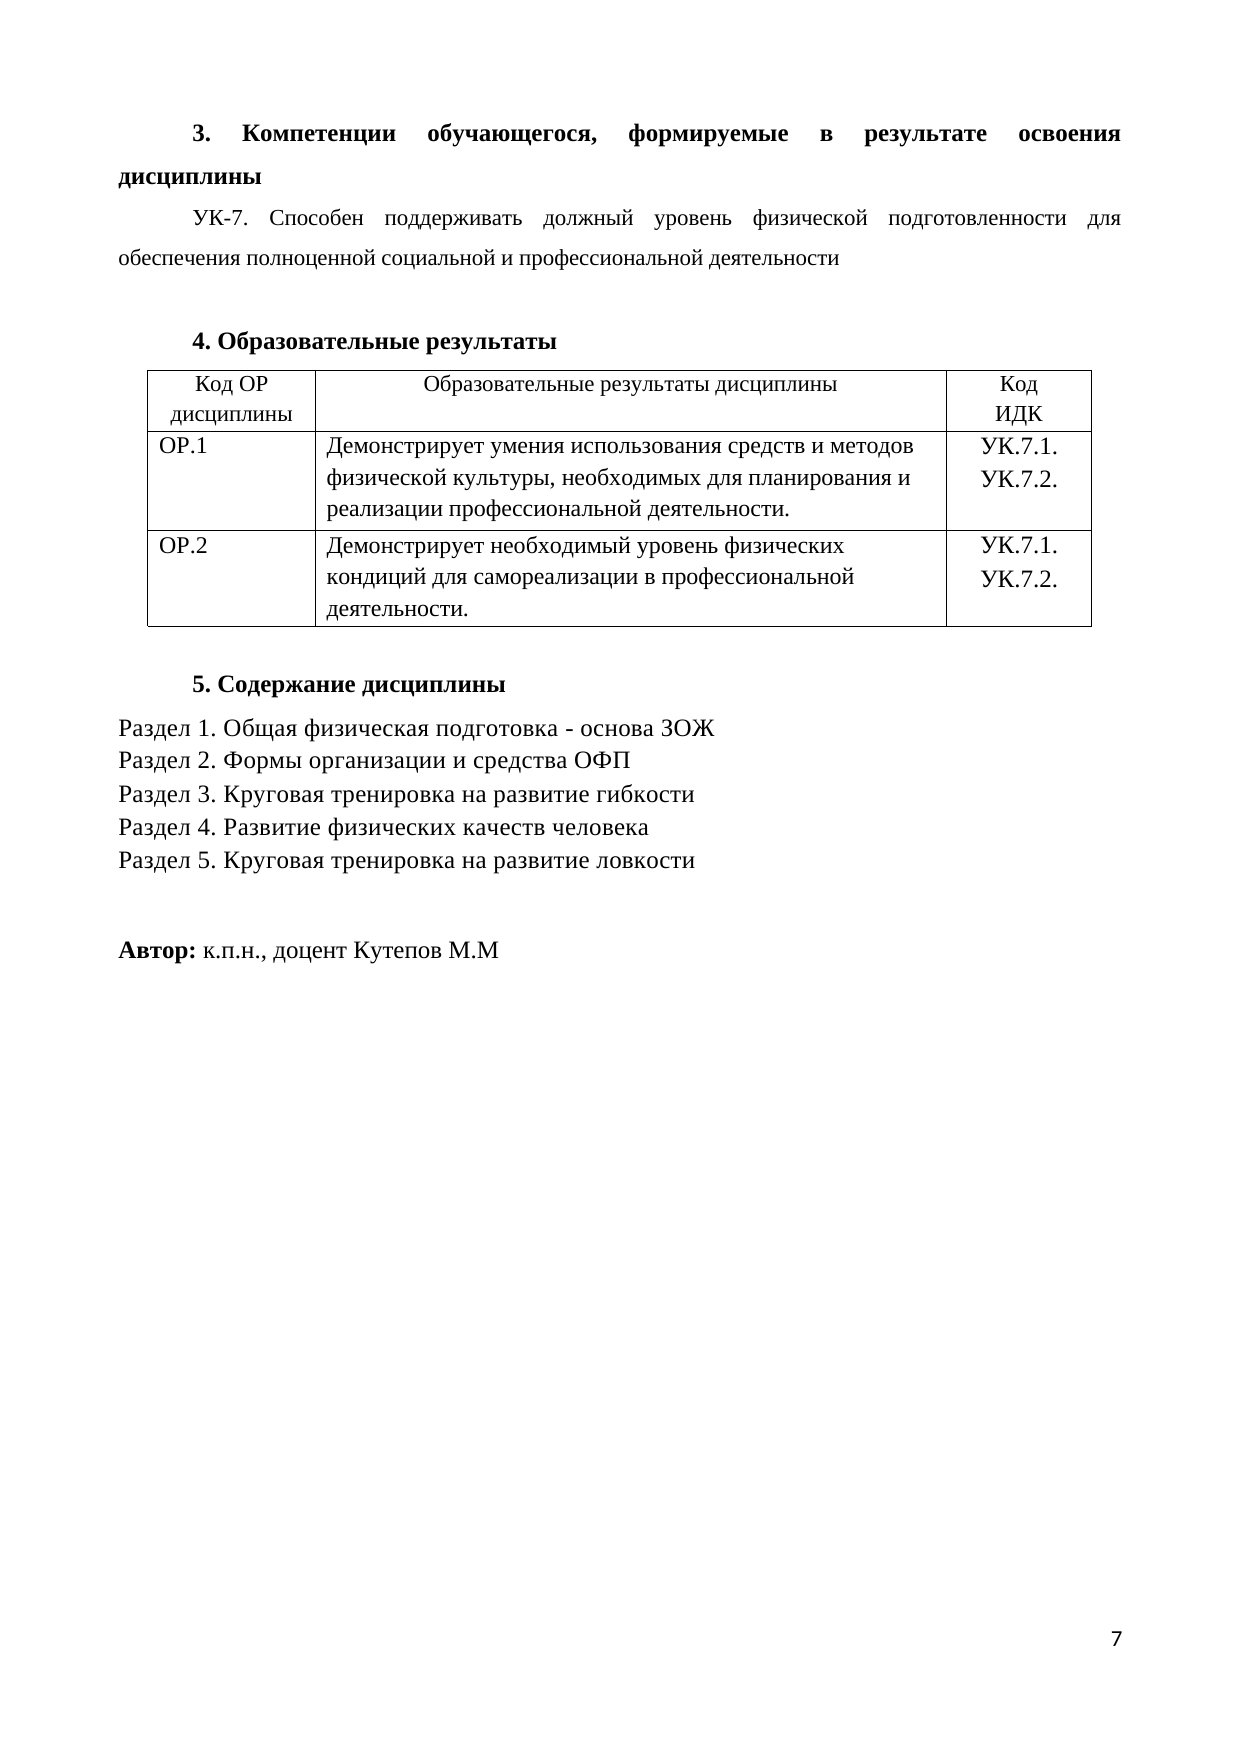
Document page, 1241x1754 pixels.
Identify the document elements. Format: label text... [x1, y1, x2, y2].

text 3. Компетенции обучающегося, формируемые в результате освоения дисциплины [118, 118, 1122, 190]
text 4. Образовательные результаты [118, 326, 1122, 355]
text Раздел 2. Формы организации и средства ОФП [118, 746, 1122, 774]
text Раздел 3. Круговая тренировка на развитие гибкости [118, 779, 1122, 807]
text Автор: к.п.н., доцент Кутепов М.М [118, 935, 1122, 964]
text Раздел 1. Общая физическая подготовка - основа ЗОЖ [118, 713, 1122, 741]
text Раздел 5. Круговая тренировка на развитие ловкости [118, 845, 1122, 873]
table_header Образовательные результаты дисциплины [316, 371, 946, 431]
table_cell Демонстрирует необходимый уровень физических кондиций для самореализации в профессиональной деятельности. [316, 531, 946, 626]
table_header Код ИДК [947, 371, 1091, 431]
table_cell УК.7.1. УК.7.2. [947, 531, 1091, 626]
text 5. Содержание дисциплины [118, 669, 1122, 698]
table_cell ОР.2 [148, 531, 315, 626]
table_cell ОР.1 [148, 432, 315, 530]
table_header Код ОР дисциплины [148, 371, 315, 431]
table_cell Демонстрирует умения использования средств и методов физической культуры, необходимых для планирования и реализации профессиональной деятельности. [316, 432, 946, 530]
text Раздел 4. Развитие физических качеств человека [118, 812, 1122, 840]
table_cell УК.7.1. УК.7.2. [947, 432, 1091, 530]
text УК-7. Способен поддерживать должный уровень физической подготовленности для обеспечения полноценной социальной и профессиональной деятельности [118, 204, 1122, 270]
